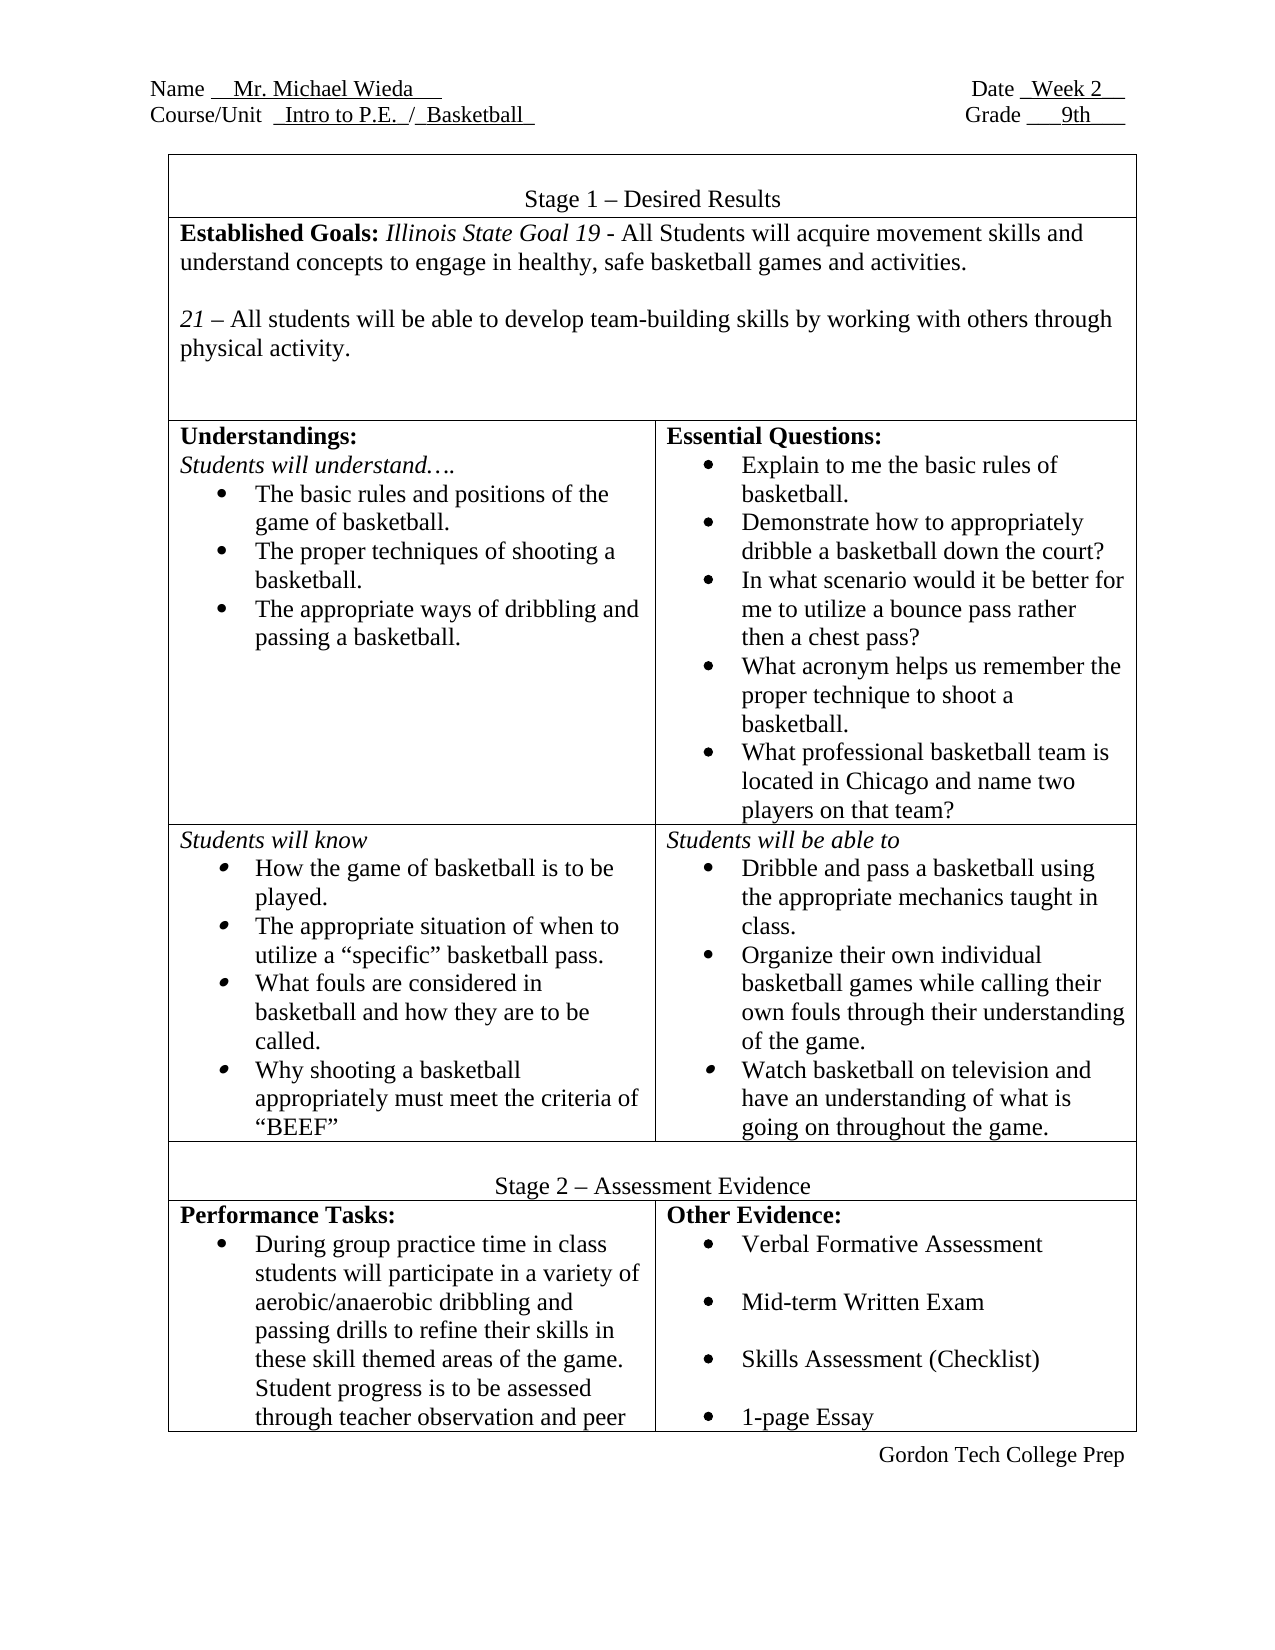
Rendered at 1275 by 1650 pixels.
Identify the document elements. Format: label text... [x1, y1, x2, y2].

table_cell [169, 1201, 655, 1431]
table_cell Essential Questions: Explain to me the basic rules of basketball. Demonstrate how to appropriately dribble a basketball down the court? In what scenario would it be better for me to utilize a bounce pass rather then a chest pass? What acronym helps us remember the proper technique to shoot a basketball. What professional basketball team is located in Chicago and name two players on that team? [656, 421, 1136, 824]
table_cell Understandings: Students will understand…. The basic rules and positions of the game of basketball. The proper techniques of shooting a basketball. The appropriate ways of dribbling and passing a basketball. [169, 421, 655, 824]
table_cell Stage 2 – Assessment Evidence [169, 1142, 1136, 1199]
table_cell Established Goals: Illinois State Goal 19 - All Students will acquire movement skills and understand concepts to engage in healthy, safe basketball games and activities. 21 – All students will be able to develop team-building skills by working with others through physical activity. [169, 218, 1136, 420]
table_header Stage 1 – Desired Results [169, 155, 1136, 217]
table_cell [656, 1201, 1136, 1431]
table_cell Students will know How the game of basketball is to be played. The appropriate situation of when to utilize a “specific” basketball pass. What fouls are considered in basketball and how they are to be called. Why shooting a basketball appropriately must meet the criteria of “BEEF” [169, 825, 655, 1141]
table_cell Students will be able to Dribble and pass a basketball using the appropriate mechanics taught in class. Organize their own individual basketball games while calling their own fouls through their understanding of the game. Watch basketball on television and have an understanding of what is going on throughout the game. [656, 825, 1136, 1141]
